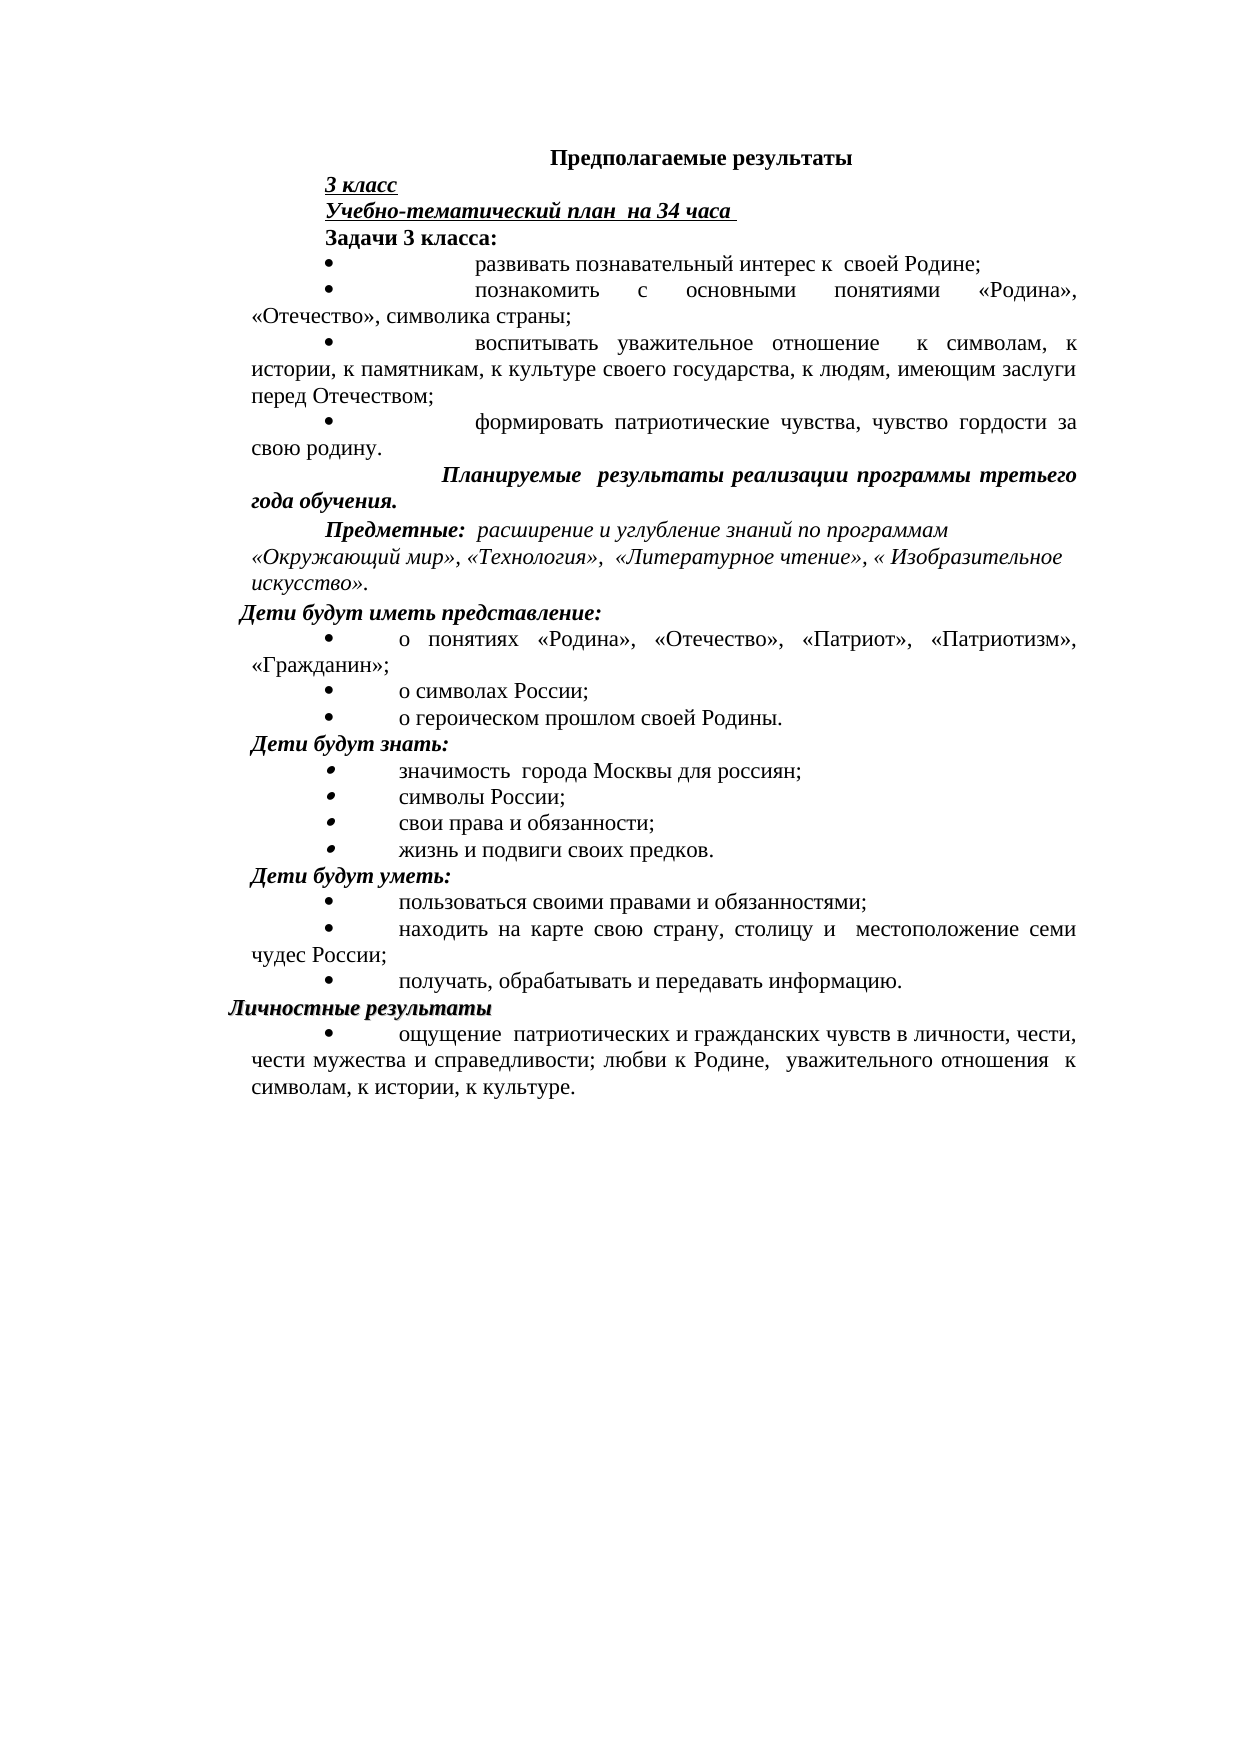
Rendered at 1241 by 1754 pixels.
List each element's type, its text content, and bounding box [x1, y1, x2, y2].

list о символах России; [251, 678, 1078, 704]
list познакомить с основными понятиями «Родина», «Отечество», символика страны; [251, 276, 1078, 329]
list формировать патриотические чувства, чувство гордости за свою родину. [251, 408, 1078, 461]
list о понятиях «Родина», «Отечество», «Патриот», «Патриотизм», «Гражданин»; [251, 625, 1078, 678]
text Задачи 3 класса: [251, 223, 1078, 250]
text 3 класс [251, 171, 1078, 197]
text Планируемые результаты реализации программы третьего года обучения. [251, 461, 1078, 513]
list жизнь и подвиги своих предков. [251, 836, 1078, 862]
text Дети будут иметь представление: [177, 598, 1078, 625]
text Предполагаемые результаты [251, 144, 1078, 171]
list о героическом прошлом своей Родины. [251, 704, 1078, 730]
list получать, обрабатывать и передавать информацию. [251, 967, 1078, 994]
text Дети будут уметь: [251, 862, 1078, 888]
list ощущение патриотических и гражданских чувств в личности, чести, чести мужества и справедливости; любви к Родине, уважительного отношения к символам, к истории, к культуре. [251, 1020, 1078, 1099]
text Предметные: расширение и углубление знаний по программам «Окружающий мир», «Технология», «Литературное чтение», « Изобразительное искусство». [251, 516, 1078, 596]
list находить на карте свою страну, столицу и местоположение семи чудес России; [251, 915, 1078, 967]
list развивать познавательный интерес к своей Родине; [251, 250, 1078, 276]
text Учебно-тематический план на 34 часа [251, 197, 1078, 223]
list значимость города Москвы для россиян; [251, 757, 1078, 783]
list воспитывать уважительное отношение к символам, к истории, к памятникам, к культуре своего государства, к людям, имеющим заслуги перед Отечеством; [251, 329, 1078, 408]
list свои права и обязанности; [251, 809, 1078, 836]
list пользоваться своими правами и обязанностями; [251, 888, 1078, 915]
list символы России; [251, 783, 1078, 809]
title Личностные результаты [177, 994, 1078, 1020]
text Дети будут знать: [177, 730, 1078, 757]
